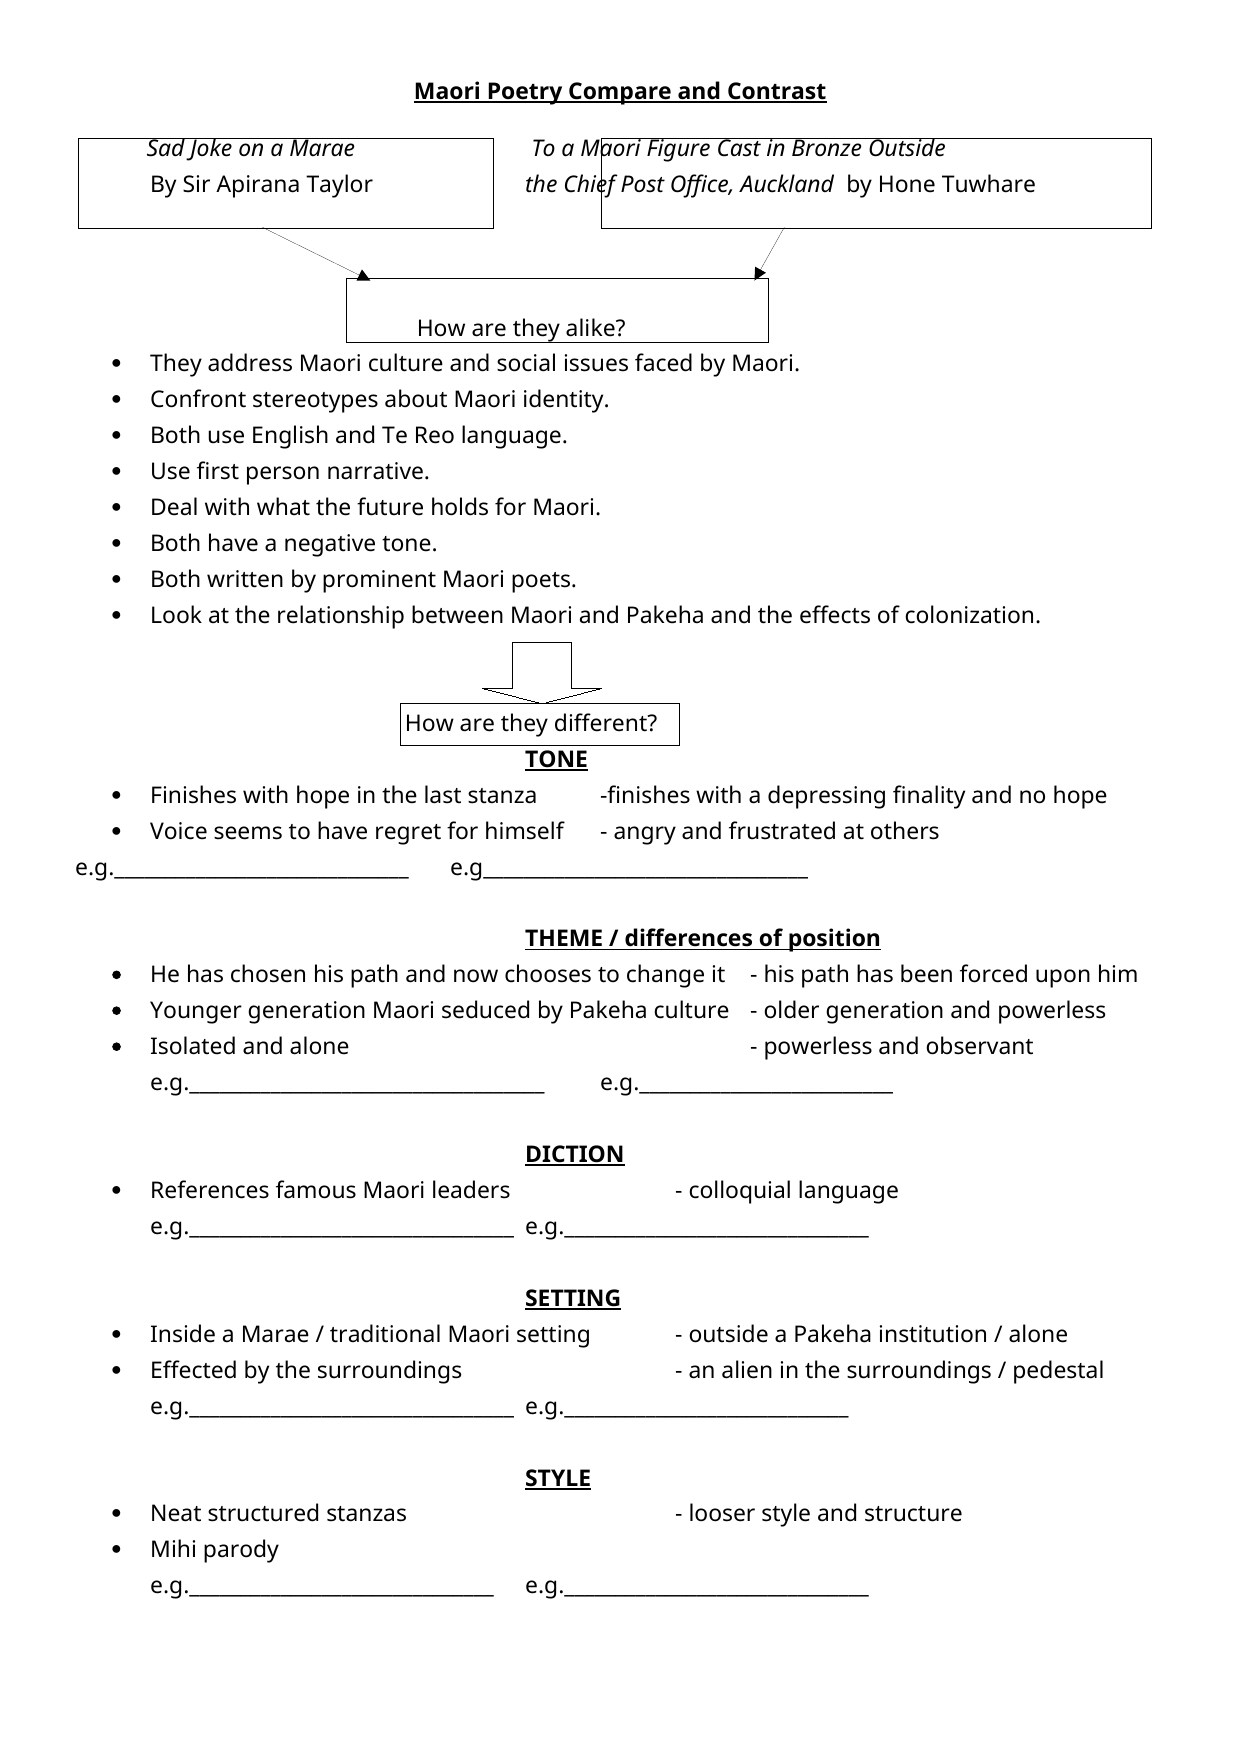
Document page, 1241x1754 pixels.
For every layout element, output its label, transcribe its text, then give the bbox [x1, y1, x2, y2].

list Neat structured stanzas - looser style and structure [112, 1497, 1165, 1529]
list STYLE [525, 1461, 1165, 1493]
text By Sir Apirana Taylor the Chief Post Office, Auckland by Hone Tuwhare [75, 168, 1165, 199]
list Isolated and alone - powerless and observant [112, 1030, 1165, 1061]
text How are they different? [375, 707, 1165, 738]
list Voice seems to have regret for himself - angry and frustrated at others [112, 814, 1165, 846]
list Deal with what the future holds for Maori. [112, 491, 1165, 522]
text Sad Joke on a Marae To a Maori Figure Cast in Bronze Outside [75, 132, 1165, 163]
list SETTING [525, 1282, 1165, 1313]
list Both use English and Te Reo language. [112, 419, 1165, 451]
text How are they alike? [75, 311, 1165, 343]
list Both written by prominent Maori poets. [112, 563, 1165, 594]
list e.g.________________________________ e.g.____________________________ [150, 1389, 1165, 1421]
list They address Maori culture and social issues faced by Maori. [112, 347, 1165, 379]
text e.g._____________________________ e.g________________________________ [75, 851, 1165, 882]
list Confront stereotypes about Maori identity. [112, 383, 1165, 414]
list References famous Maori leaders - colloquial language [112, 1174, 1165, 1205]
list e.g.______________________________ e.g.______________________________ [150, 1569, 1165, 1601]
list Inside a Marae / traditional Maori setting - outside a Pakeha institution / alone [112, 1318, 1165, 1349]
text TONE [375, 743, 1165, 774]
list Mihi parody [112, 1533, 1165, 1564]
list Finishes with hope in the last stanza -finishes with a depressing finality and no hope [112, 779, 1165, 810]
list Look at the relationship between Maori and Pakeha and the effects of colonization. [112, 599, 1165, 630]
list Younger generation Maori seduced by Pakeha culture - older generation and powerless [112, 994, 1165, 1026]
list Both have a negative tone. [112, 527, 1165, 558]
list THEME / differences of position [525, 922, 1165, 954]
list Use first person narrative. [112, 455, 1165, 486]
list e.g.___________________________________ e.g._________________________ [150, 1066, 1165, 1097]
list He has chosen his path and now chooses to change it - his path has been forced upon him [112, 958, 1165, 989]
list DICTION [525, 1138, 1165, 1169]
list e.g.________________________________ e.g.______________________________ [150, 1210, 1165, 1241]
text Maori Poetry Compare and Contrast [75, 75, 1165, 106]
list Effected by the surroundings - an alien in the surroundings / pedestal [112, 1354, 1165, 1385]
